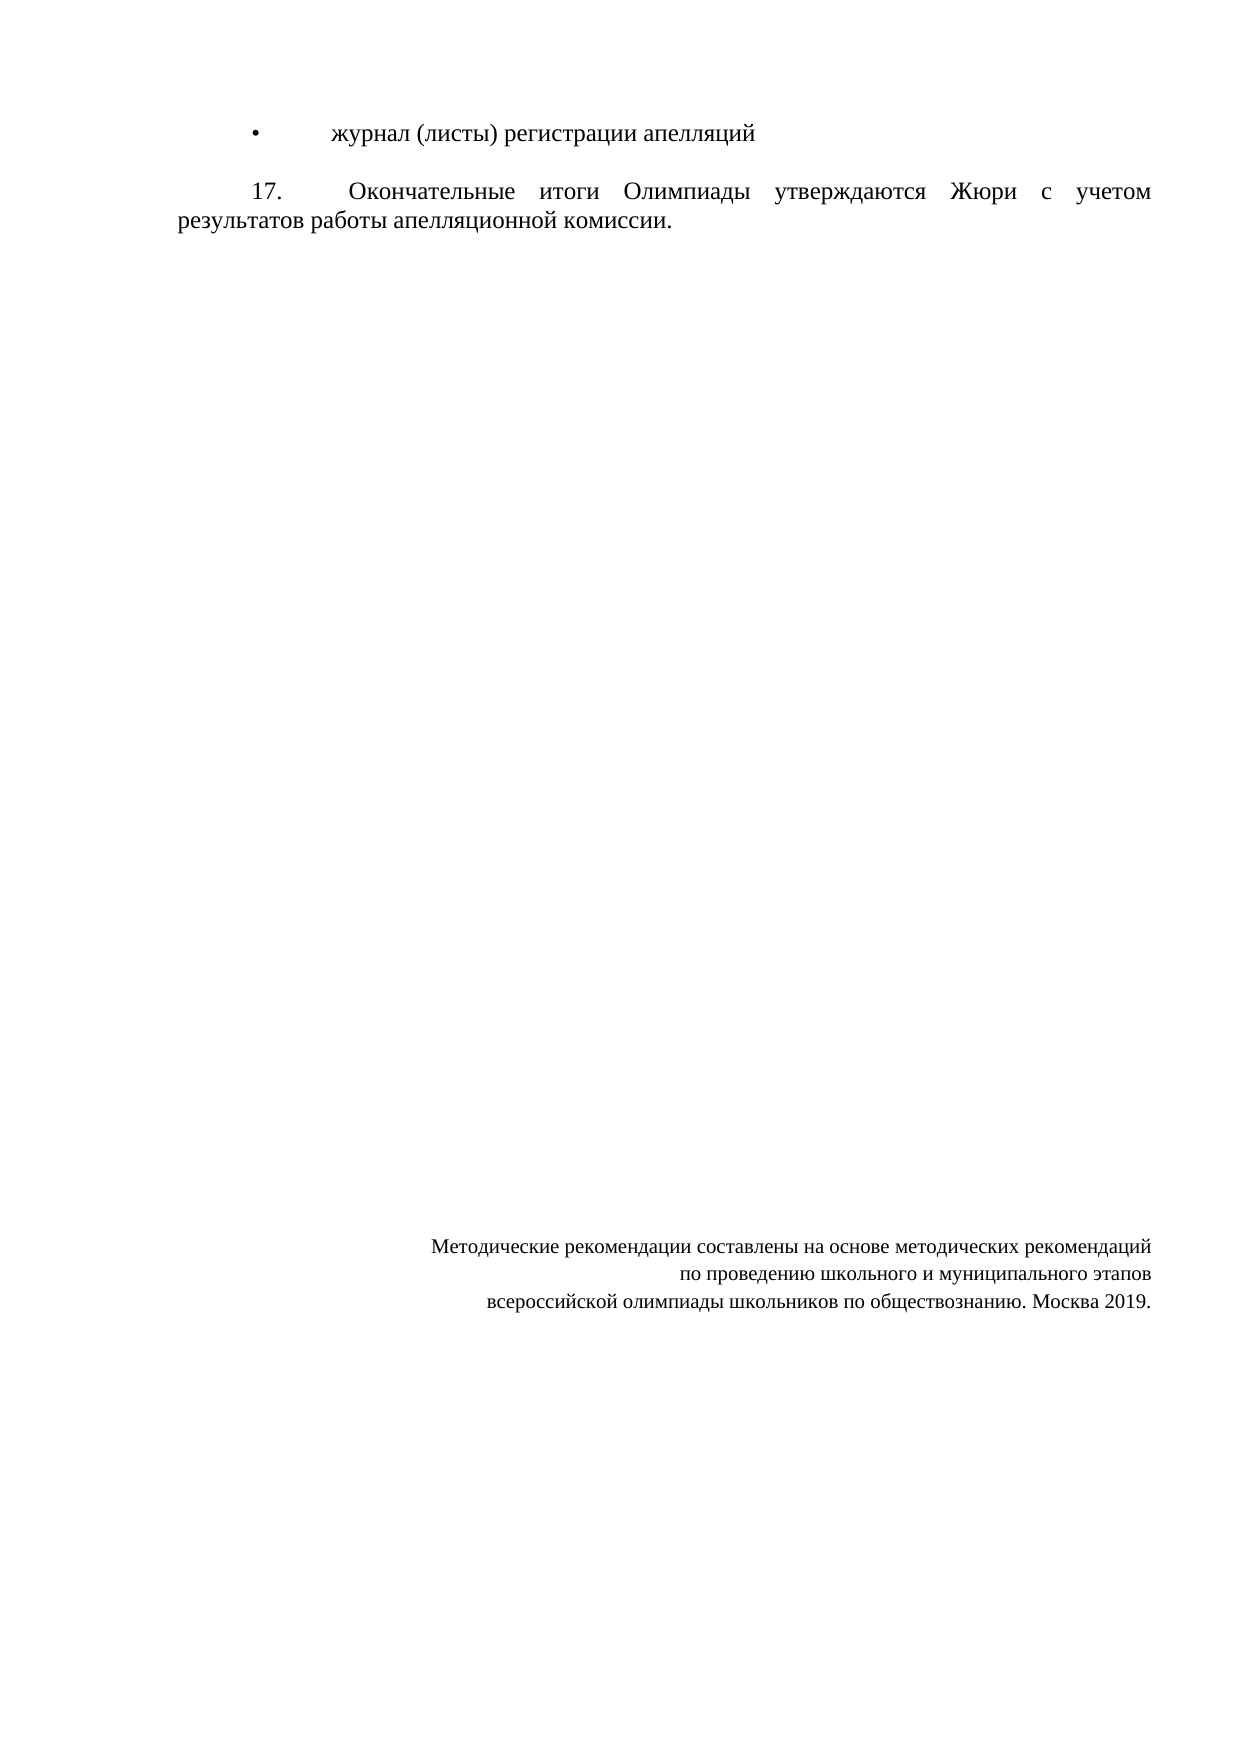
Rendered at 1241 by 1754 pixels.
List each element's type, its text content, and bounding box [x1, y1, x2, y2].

text 17. Окончательные итоги Олимпиады утверждаются Жюри с учетом результатов работы апелляционной комиссии. [177, 176, 1152, 233]
text Методические рекомендации составлены на основе методических рекомендаций [177, 1234, 1152, 1258]
text всероссийской олимпиады школьников по обществознанию. Москва 2019. [177, 1289, 1152, 1313]
text по проведению школьного и муниципального этапов [177, 1261, 1152, 1285]
text • журнал (листы) регистрации апелляций [177, 118, 1152, 147]
